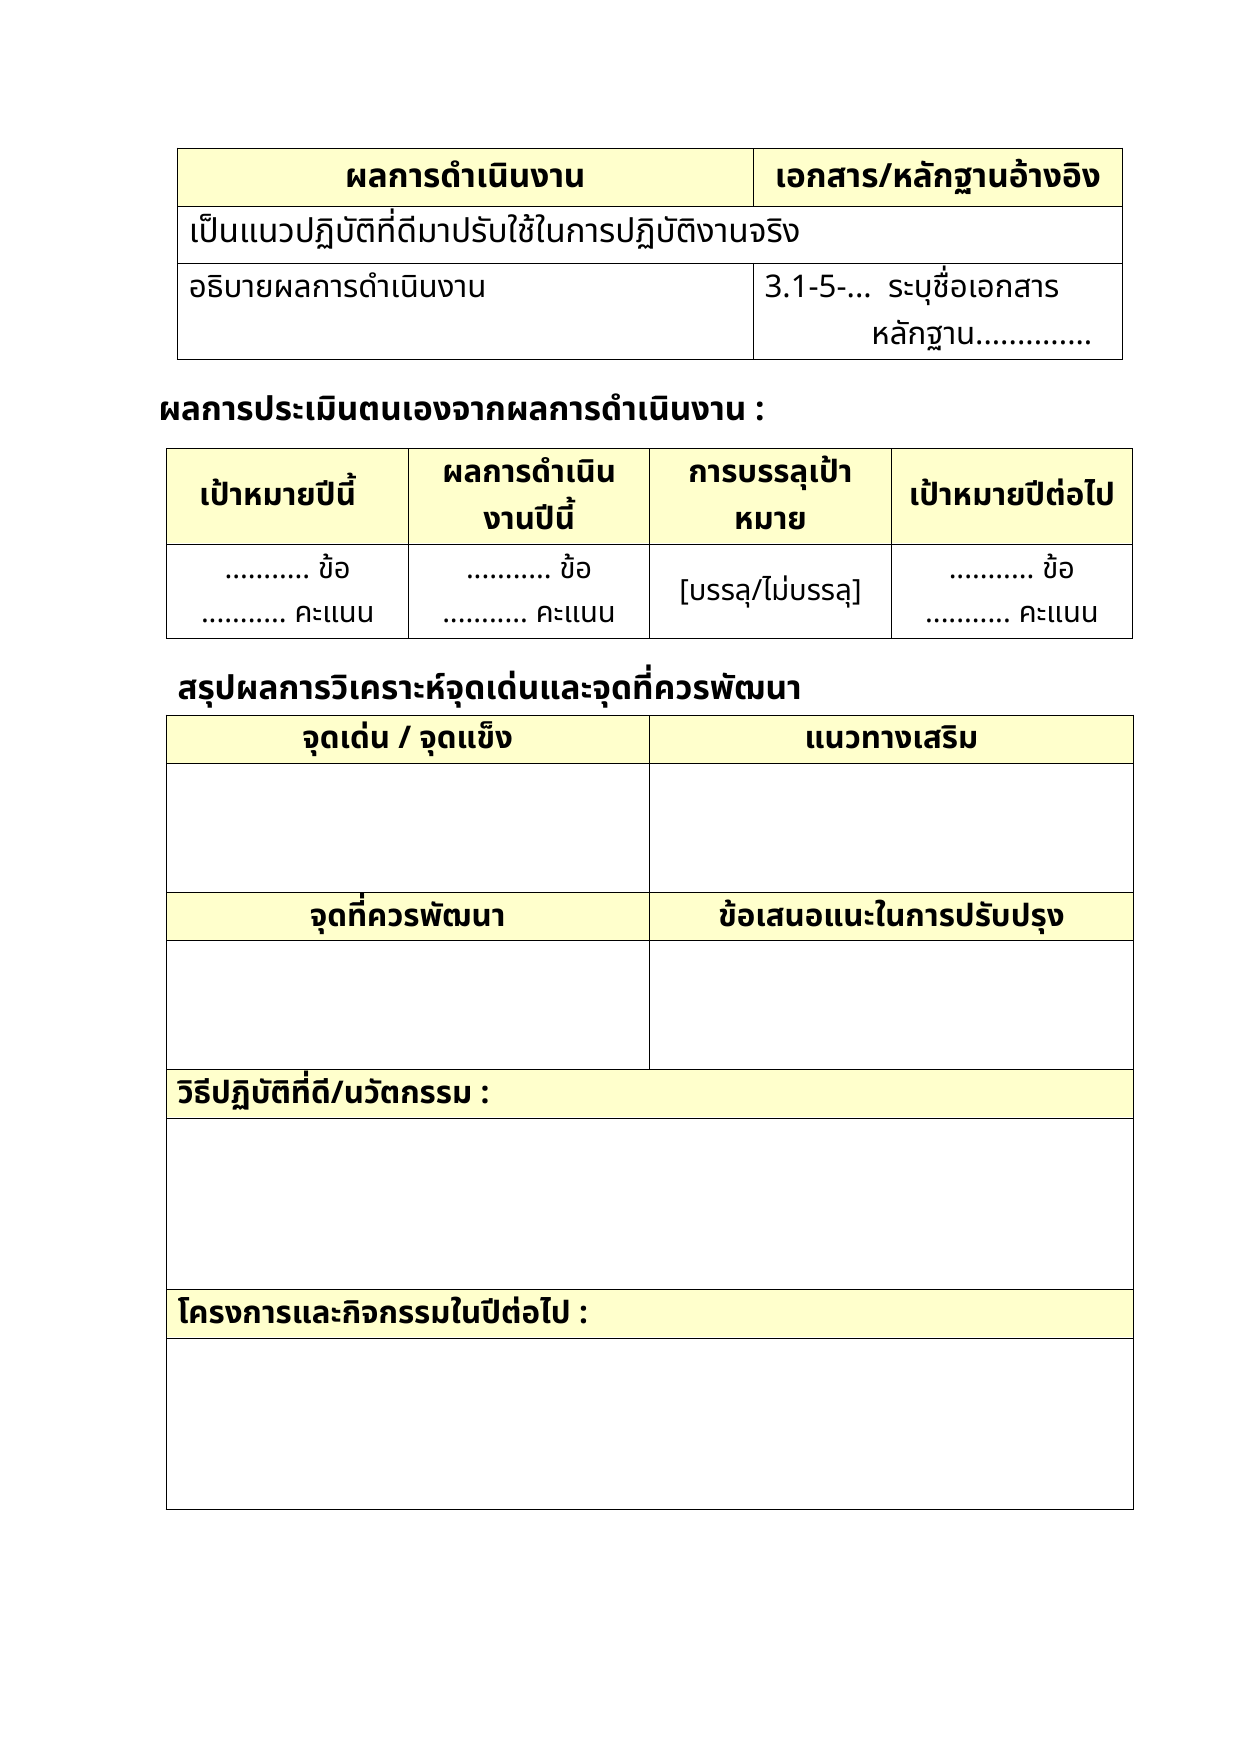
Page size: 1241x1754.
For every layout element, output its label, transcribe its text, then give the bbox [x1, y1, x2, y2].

table_cell [650, 764, 1133, 892]
title ผลการประเมินตนเองจากผลการดำเนินงาน : [158, 385, 1122, 436]
table_cell ........... ข้อ ........... คะแนน [409, 545, 649, 638]
table_cell [650, 941, 1133, 1069]
table_cell ข้อเสนอแนะในการปรับปรุง [650, 893, 1133, 940]
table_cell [178, 207, 1122, 263]
table_cell โครงการและกิจกรรมในปีต่อไป : [167, 1290, 1133, 1337]
table_cell [167, 1119, 1133, 1289]
table_header แนวทางเสริม [650, 716, 1133, 763]
table_header จุดเด่น / จุดแข็ง [167, 716, 649, 763]
table_header เอกสาร/หลักฐานอ้างอิง [754, 149, 1122, 206]
table_cell [167, 764, 649, 892]
table_cell 3.1-5-... ระบุชื่อเอกสารหลักฐาน.............. [754, 264, 1122, 359]
table_cell [บรรลุ/ไม่บรรลุ] [650, 545, 891, 638]
table_header การบรรลุเป้าหมาย [650, 449, 891, 543]
table_header เป้าหมายปีต่อไป [892, 449, 1132, 543]
table_cell วิธีปฏิบัติที่ดี/นวัตกรรม : [167, 1070, 1133, 1117]
table_cell จุดที่ควรพัฒนา [167, 893, 649, 940]
table_cell ........... ข้อ ........... คะแนน [167, 545, 408, 638]
table_cell ........... ข้อ ........... คะแนน [892, 545, 1132, 638]
text สรุปผลการวิเคราะห์จุดเด่นและจุดที่ควรพัฒนา [177, 664, 1122, 714]
table_header เป้าหมายปีนี้ [167, 449, 408, 543]
table_cell อธิบายผลการดำเนินงาน [178, 264, 753, 359]
table_cell [167, 1339, 1133, 1509]
table_header ผลการดำเนินงาน [178, 149, 753, 206]
table_cell [167, 941, 649, 1069]
table_header ผลการดำเนินงานปีนี้ [409, 449, 649, 543]
